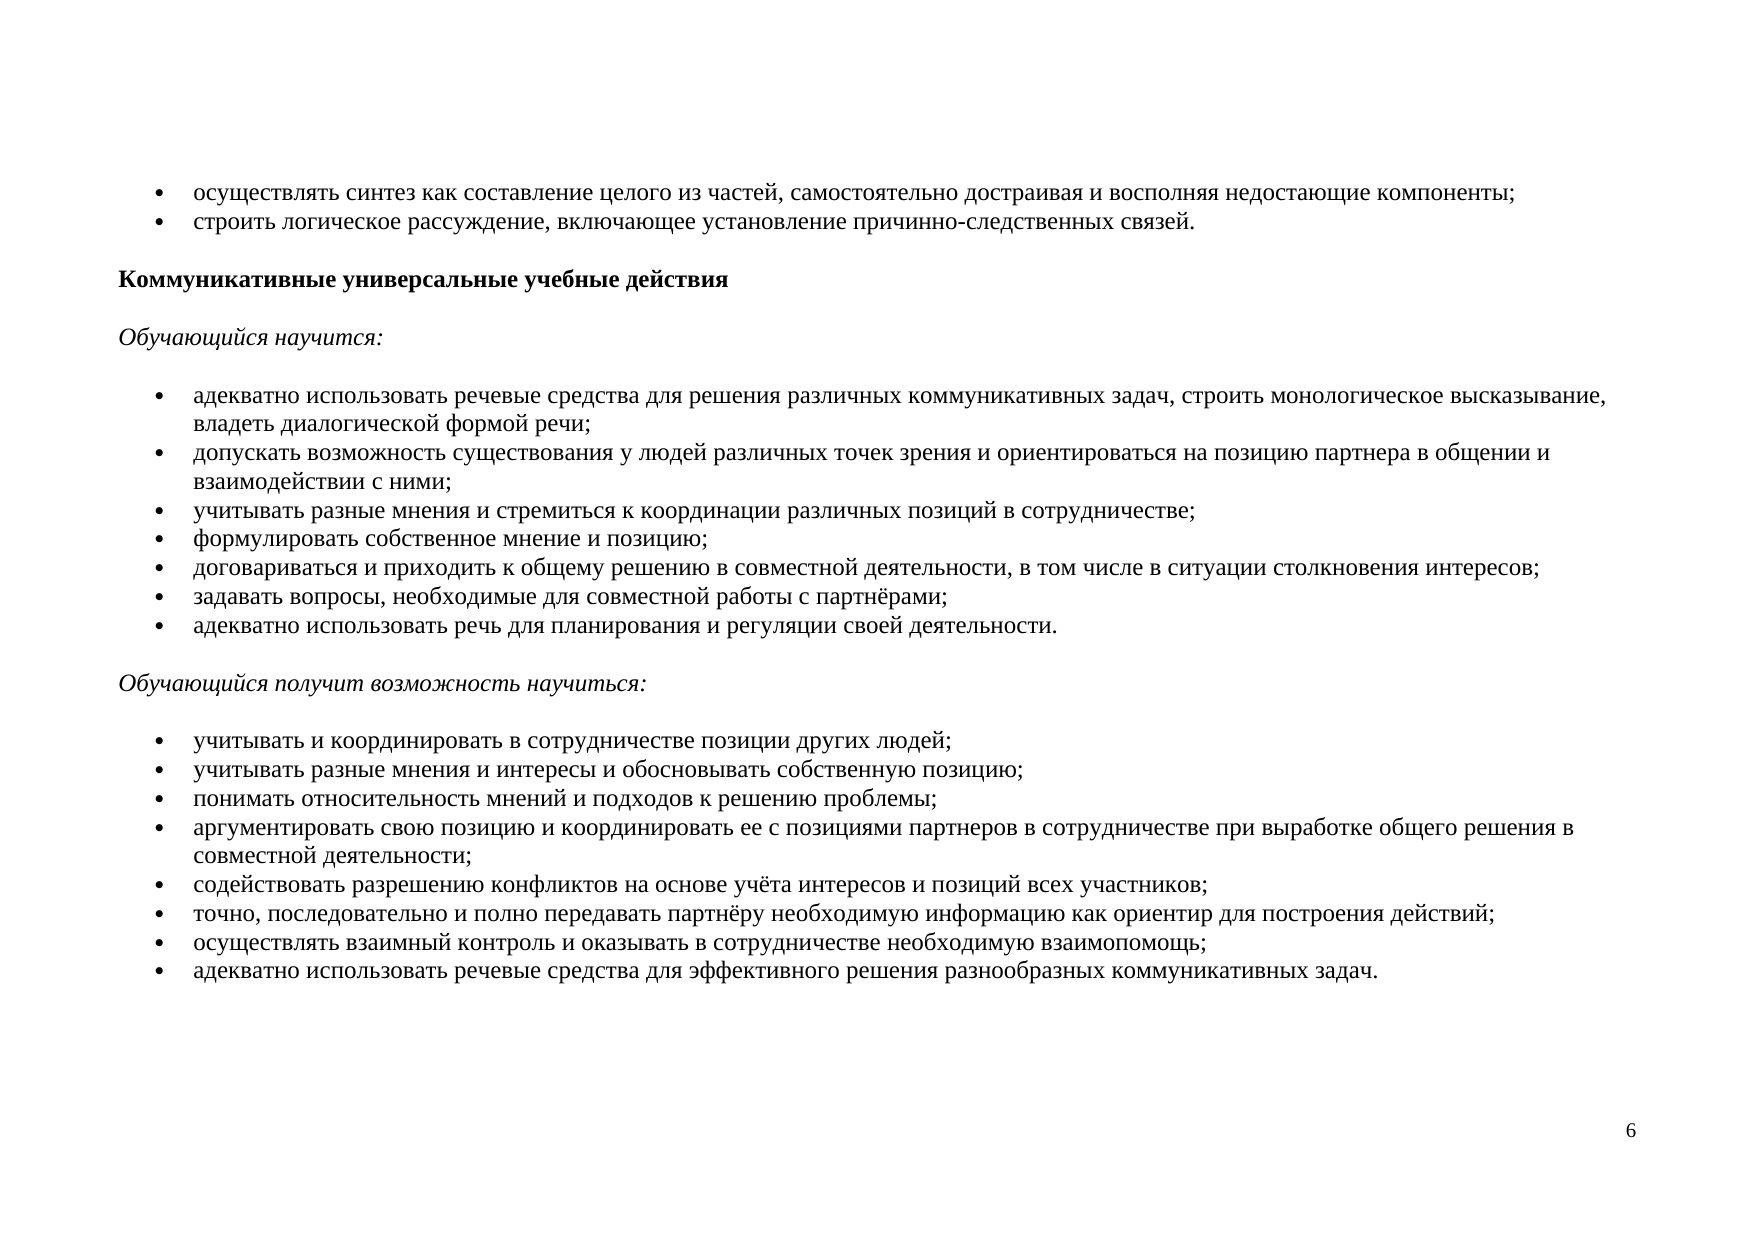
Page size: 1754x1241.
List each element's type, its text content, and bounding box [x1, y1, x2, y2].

list задавать вопросы, необходимые для совместной работы с партнёрами; [156, 581, 1636, 610]
list адекватно использовать речь для планирования и регуляции своей деятельности. [156, 610, 1636, 638]
list адекватно использовать речевые средства для решения различных коммуникативных задач, строить монологическое высказывание, владеть диалогической формой речи; [156, 380, 1636, 437]
text Обучающийся научится: [118, 322, 1636, 351]
list точно, последовательно и полно передавать партнёру необходимую информацию как ориентир для построения действий; [156, 898, 1636, 927]
list учитывать и координировать в сотрудничестве позиции других людей; [156, 726, 1636, 754]
list формулировать собственное мнение и позицию; [156, 523, 1636, 552]
list понимать относительность мнений и подходов к решению проблемы; [156, 783, 1636, 812]
list адекватно использовать речевые средства для эффективного решения разнообразных коммуникативных задач. [156, 956, 1636, 984]
list содействовать разрешению конфликтов на основе учёта интересов и позиций всех участников; [156, 869, 1636, 898]
text Коммуникативные универсальные учебные действия [118, 264, 1636, 293]
list осуществлять взаимный контроль и оказывать в сотрудничестве необходимую взаимопомощь; [156, 927, 1636, 956]
list строить логическое рассуждение, включающее установление причинно-следственных связей. [156, 206, 1636, 235]
list аргументировать свою позицию и координировать ее с позициями партнеров в сотрудничестве при выработке общего решения в совместной деятельности; [156, 812, 1636, 869]
list учитывать разные мнения и интересы и обосновывать собственную позицию; [156, 754, 1636, 783]
text Обучающийся получит возможность научиться: [118, 668, 1636, 696]
list осуществлять синтез как составление целого из частей, самостоятельно достраивая и восполняя недостающие компоненты; [156, 177, 1636, 206]
list договариваться и приходить к общему решению в совместной деятельности, в том числе в ситуации столкновения интересов; [156, 552, 1636, 581]
list допускать возможность существования у людей различных точек зрения и ориентироваться на позицию партнера в общении и взаимодействии с ними; [156, 437, 1636, 495]
list учитывать разные мнения и стремиться к координации различных позиций в сотрудничестве; [156, 495, 1636, 523]
